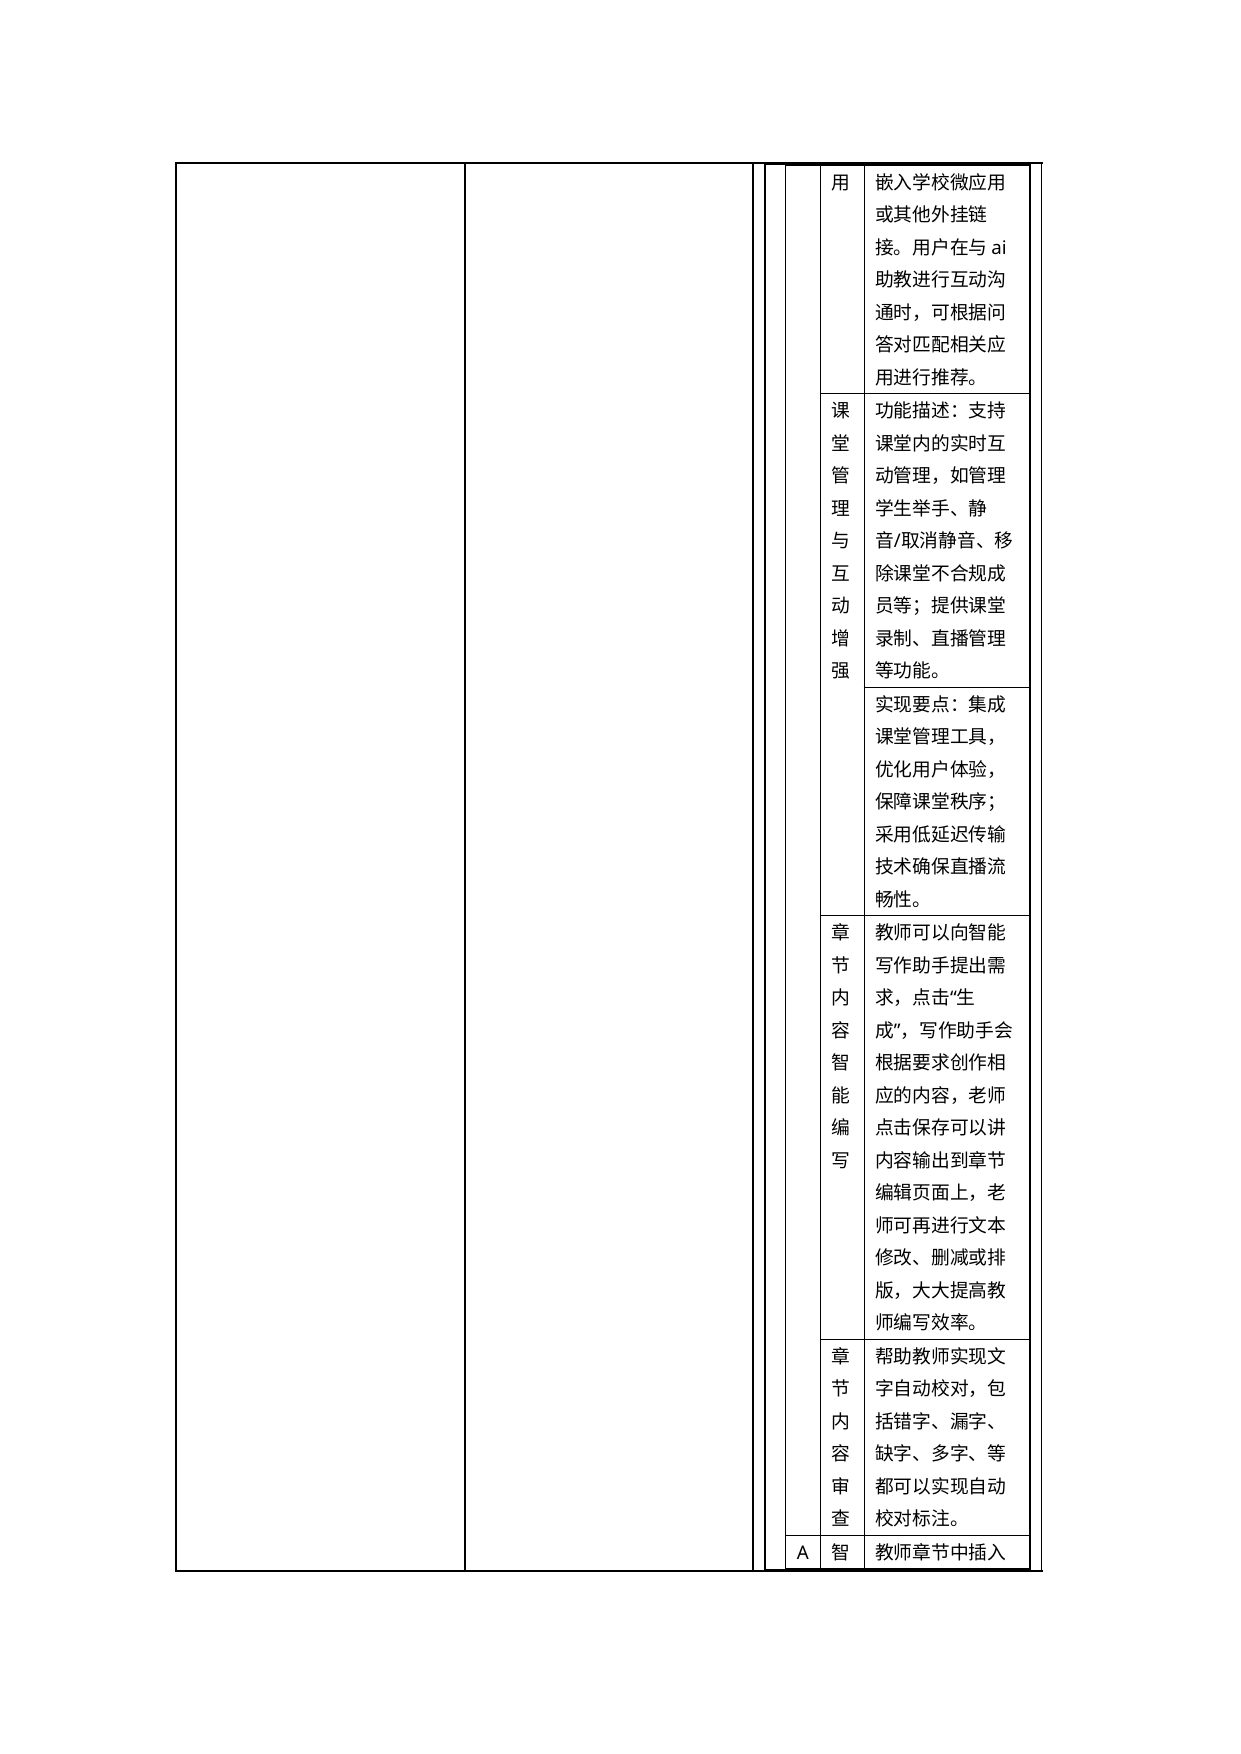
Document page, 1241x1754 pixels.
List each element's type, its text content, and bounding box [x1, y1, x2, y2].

table_cell [466, 164, 752, 1570]
table_cell 1 [177, 164, 464, 1570]
table_cell [821, 394, 864, 915]
table_cell [786, 166, 820, 1535]
table_cell [821, 166, 864, 393]
table_cell [1031, 164, 1041, 1570]
table_cell [865, 1536, 1029, 1568]
table_cell [865, 916, 1029, 1339]
table_cell [754, 164, 764, 1570]
table_cell [786, 1536, 820, 1568]
table_cell [865, 394, 1029, 687]
table_cell [821, 1536, 864, 1568]
table_cell [865, 166, 1029, 393]
table_cell [766, 165, 785, 1569]
table_cell [821, 1340, 864, 1535]
table_cell [865, 1340, 1029, 1535]
table_cell [821, 916, 864, 1339]
table_cell [865, 688, 1029, 915]
